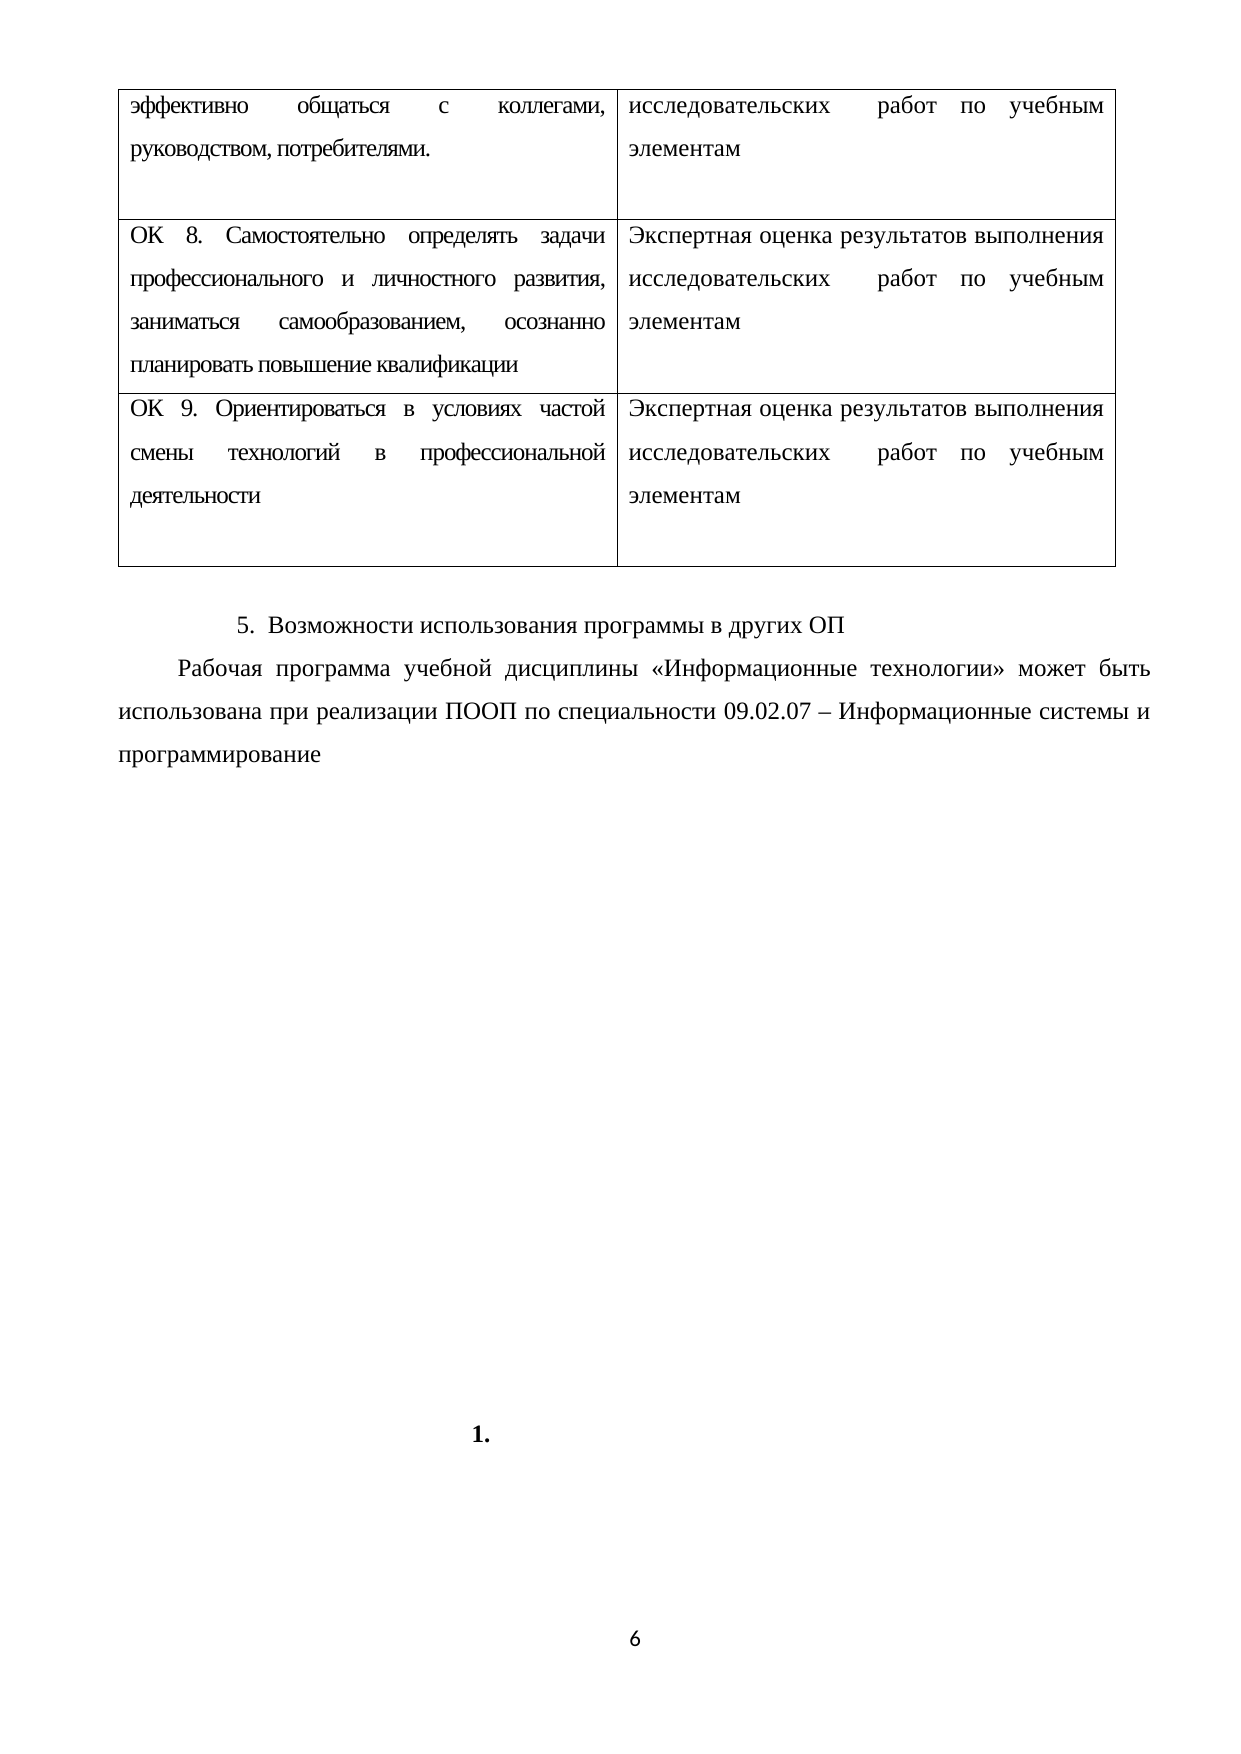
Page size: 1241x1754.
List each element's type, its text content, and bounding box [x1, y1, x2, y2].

subtitle 5. Возможности использования программы в других ОП [236, 610, 1152, 639]
table_cell ОК 8. Самостоятельно определять задачи профессионального и личностного развития, заниматься самообразованием, осознанно планировать повышение квалификации [119, 220, 617, 392]
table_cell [618, 90, 1115, 219]
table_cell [119, 90, 617, 219]
text Рабочая программа учебной дисциплины «Информационные технологии» может быть использована при реализации ПООП по специальности 09.02.07 – Информационные системы и программирование [118, 653, 1152, 768]
table_cell Экспертная оценка результатов выполнения исследовательских работ по учебным элементам [618, 394, 1115, 566]
table_cell Экспертная оценка результатов выполнения исследовательских работ по учебным элементам [618, 220, 1115, 392]
table_cell ОК 9. Ориентироваться в условиях частой смены технологий в профессиональной деятельности [119, 394, 617, 566]
